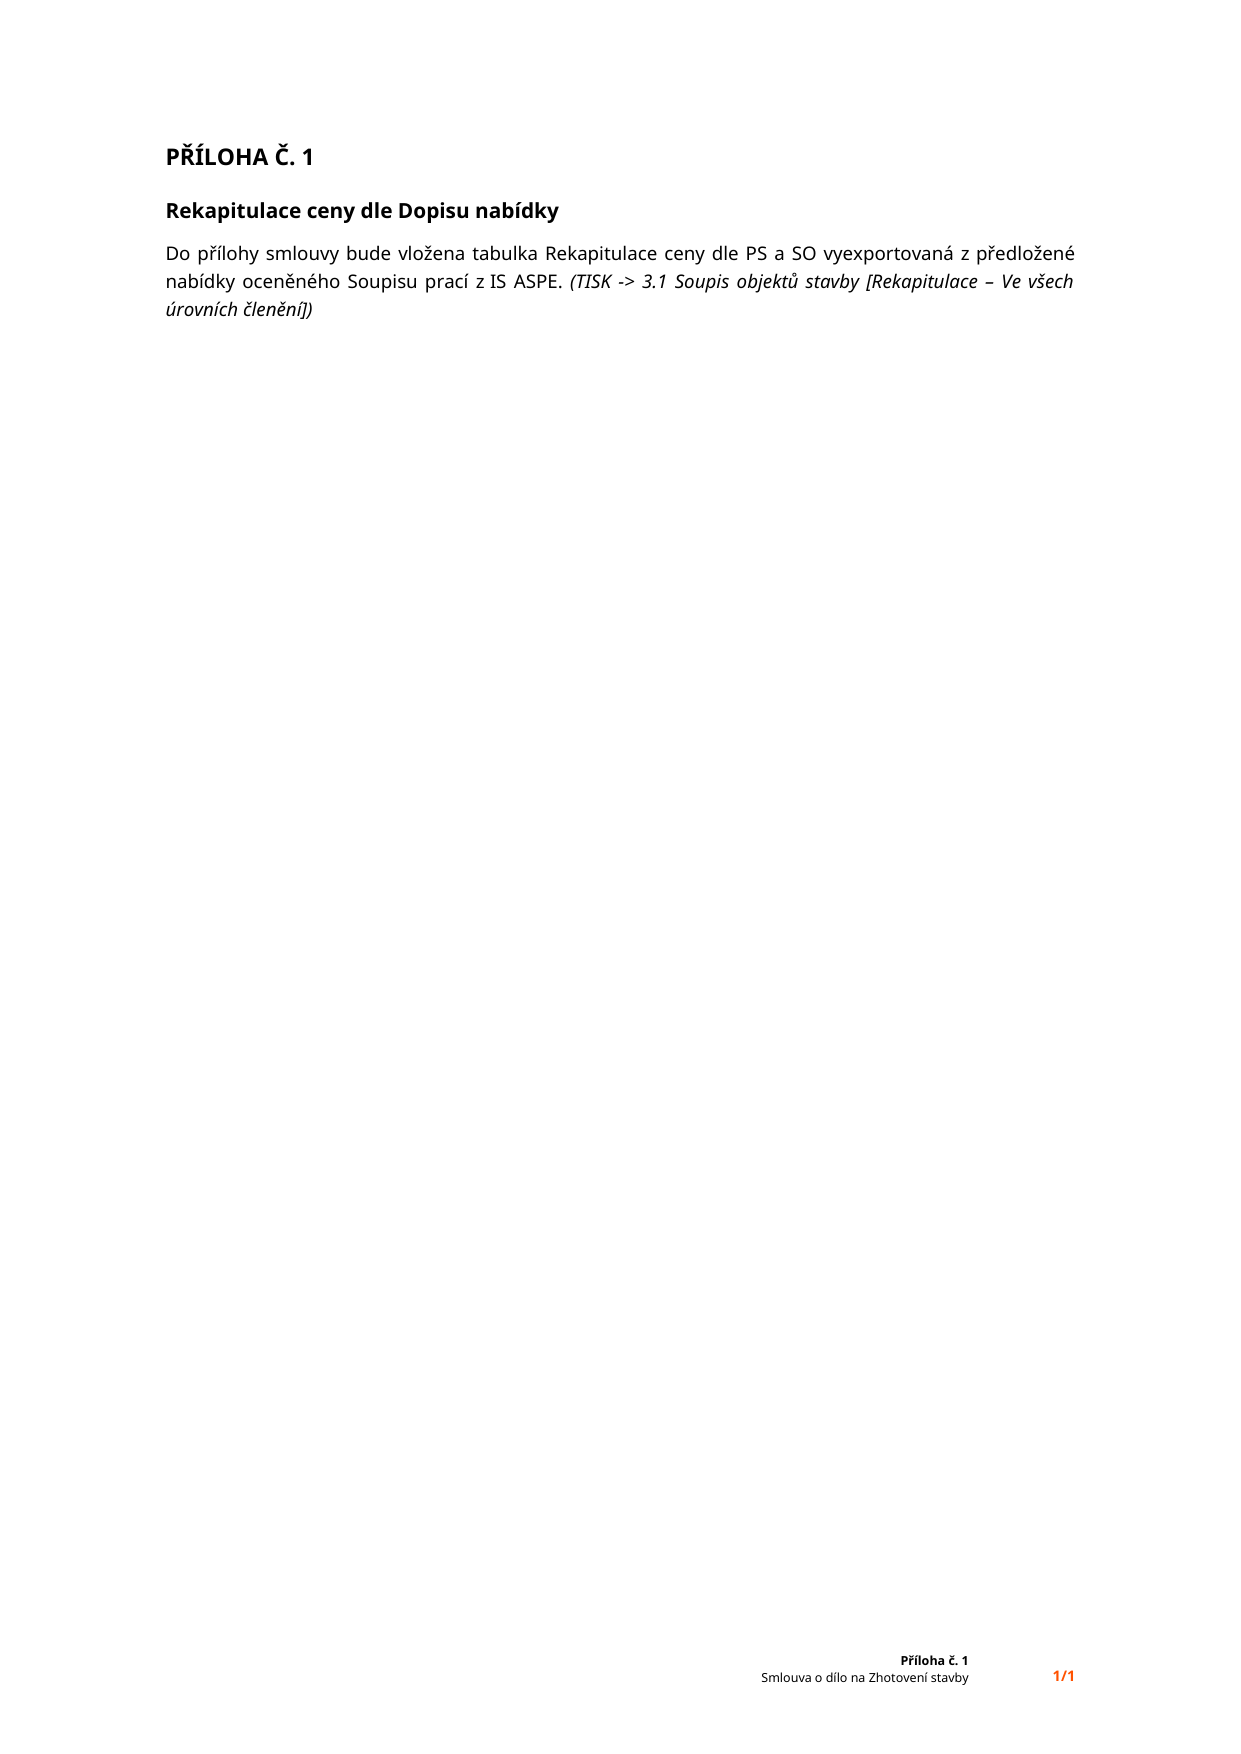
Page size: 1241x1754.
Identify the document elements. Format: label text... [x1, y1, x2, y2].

text Příloha č. 1 [165, 141, 1075, 173]
text Rekapitulace ceny dle Dopisu nabídky [165, 197, 1075, 225]
text Do přílohy smlouvy bude vložena tabulka Rekapitulace ceny dle PS a SO vyexportovaná z předložené nabídky oceněného Soupisu prací z IS ASPE. (TISK -> 3.1 Soupis objektů stavby [Rekapitulace – Ve všech úrovních členění]) [165, 240, 1075, 322]
